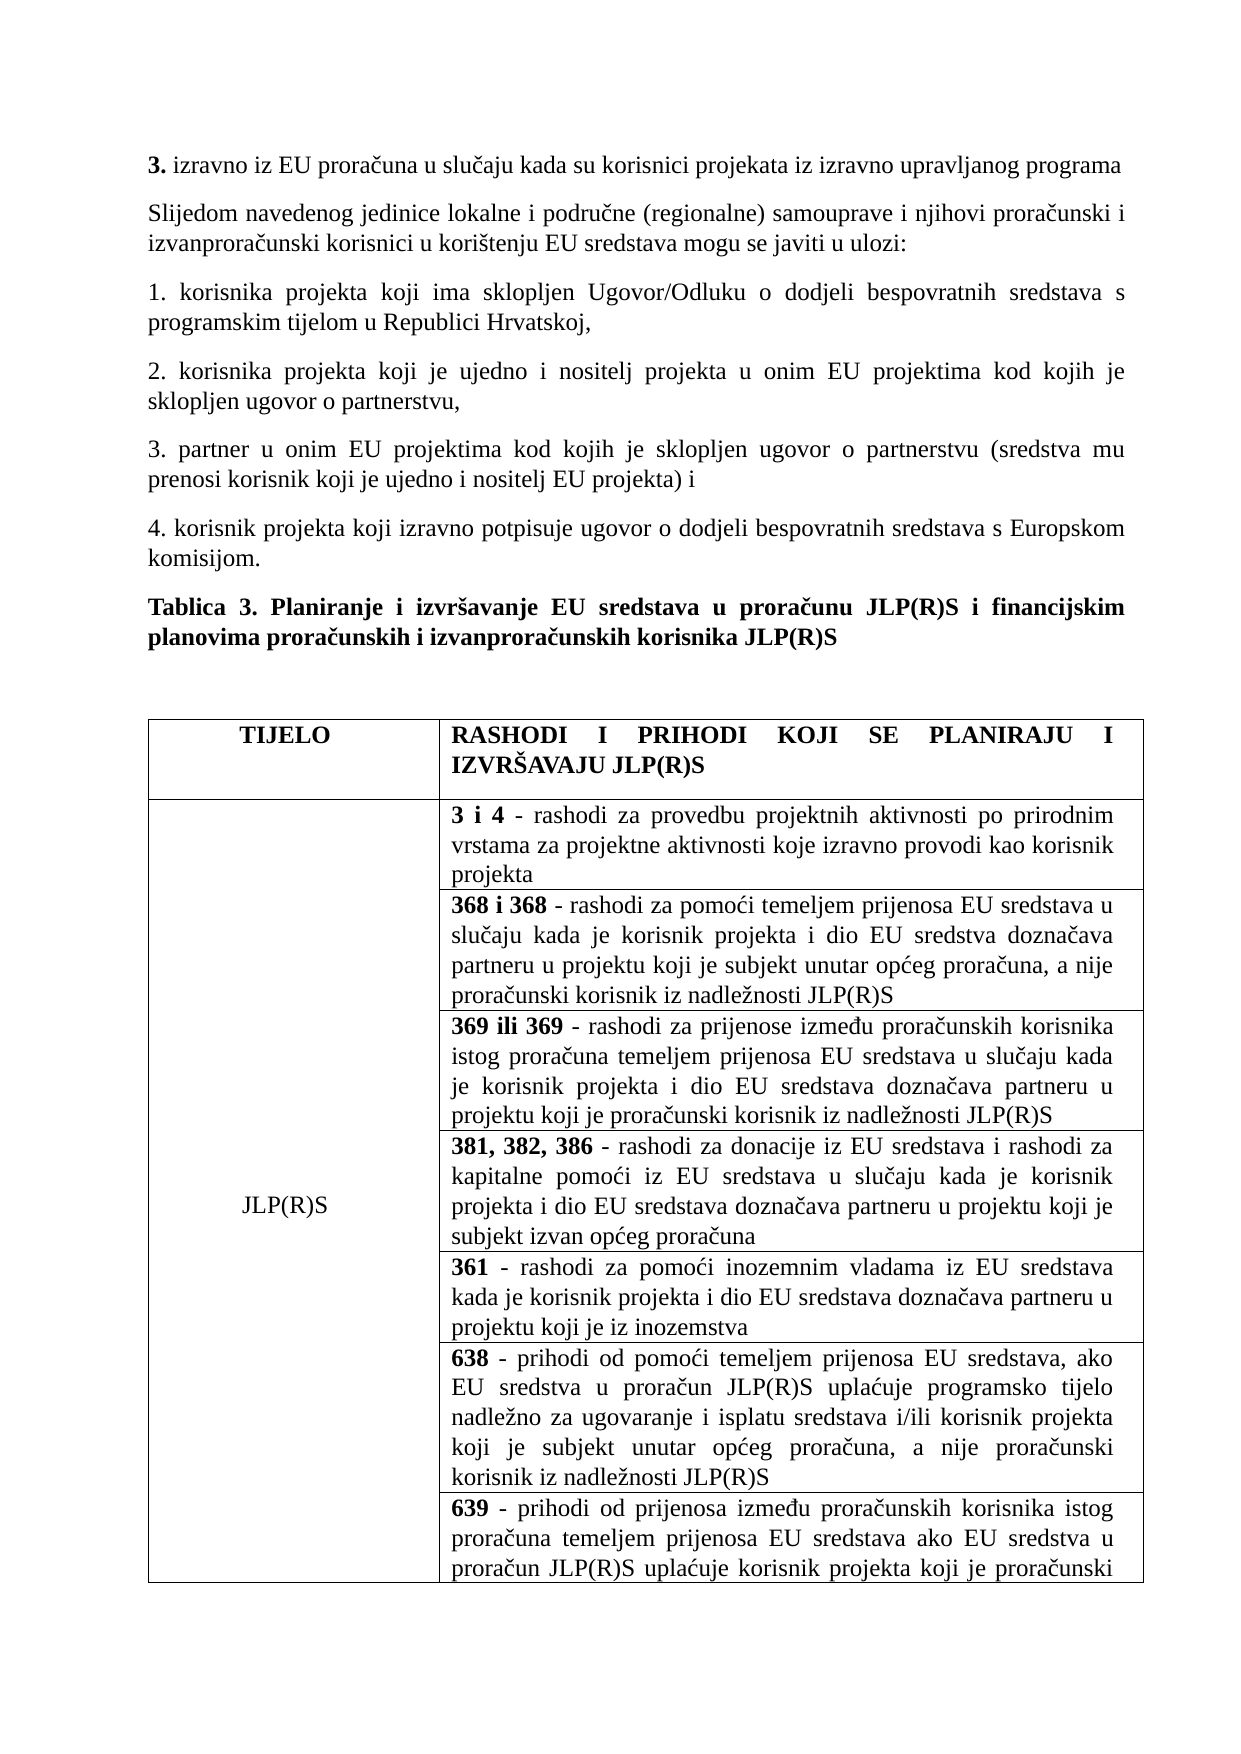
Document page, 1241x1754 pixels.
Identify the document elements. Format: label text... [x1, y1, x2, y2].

text Slijedom navedenog jedinice lokalne i područne (regionalne) samouprave i njihovi proračunski i izvanproračunski korisnici u korištenju EU sredstava mogu se javiti u ulozi: [148, 198, 1126, 257]
text 4. korisnik projekta koji izravno potpisuje ugovor o dodjeli bespovratnih sredstava s Europskom komisijom. [148, 513, 1126, 572]
table_cell 381, 382, 386 - rashodi za donacije iz EU sredstava i rashodi za kapitalne pomoći iz EU sredstava u slučaju kada je korisnik projekta i dio EU sredstava doznačava partneru u projektu koji je subjekt izvan općeg proračuna [440, 1131, 1143, 1251]
text 2. korisnika projekta koji je ujedno i nositelj projekta u onim EU projektima kod kojih je sklopljen ugovor o partnerstvu, [148, 356, 1126, 414]
table_cell 369 ili 369 - rashodi za prijenose između proračunskih korisnika istog proračuna temeljem prijenosa EU sredstava u slučaju kada je korisnik projekta i dio EU sredstava doznačava partneru u projektu koji je proračunski korisnik iz nadležnosti JLP(R)S [440, 1011, 1143, 1130]
text 3. partner u onim EU projektima kod kojih je sklopljen ugovor o partnerstvu (sredstva mu prenosi korisnik koji je ujedno i nositelj EU projekta) i [148, 434, 1126, 493]
table_cell JLP(R)S [149, 800, 439, 1582]
text 3. izravno iz EU proračuna u slučaju kada su korisnici projekata iz izravno upravljanog programa [148, 150, 1126, 178]
table_cell 361 - rashodi za pomoći inozemnim vladama iz EU sredstava kada je korisnik projekta i dio EU sredstava doznačava partneru u projektu koji je iz inozemstva [440, 1252, 1143, 1342]
table_cell 638 - prihodi od pomoći temeljem prijenosa EU sredstava, ako EU sredstva u proračun JLP(R)S uplaćuje programsko tijelo nadležno za ugovaranje i isplatu sredstava i/ili korisnik projekta koji je subjekt unutar općeg proračuna, a nije proračunski korisnik iz nadležnosti JLP(R)S [440, 1343, 1143, 1492]
table_header TIJELO [149, 720, 439, 799]
table_cell 368 i 368 - rashodi za pomoći temeljem prijenosa EU sredstava u slučaju kada je korisnik projekta i dio EU sredstva doznačava partneru u projektu koji je subjekt unutar općeg proračuna, a nije proračunski korisnik iz nadležnosti JLP(R)S [440, 890, 1143, 1010]
text Tablica 3. Planiranje i izvršavanje EU sredstava u proračunu JLP(R)S i financijskim planovima proračunskih i izvanproračunskih korisnika JLP(R)S [148, 592, 1126, 650]
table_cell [440, 1493, 1143, 1582]
text 1. korisnika projekta koji ima sklopljen Ugovor/Odluku o dodjeli bespovratnih sredstava s programskim tijelom u Republici Hrvatskoj, [148, 277, 1126, 336]
table_header RASHODI I PRIHODI KOJI SE PLANIRAJU I IZVRŠAVAJU JLP(R)S [440, 720, 1143, 799]
table_cell 3 i 4 - rashodi za provedbu projektnih aktivnosti po prirodnim vrstama za projektne aktivnosti koje izravno provodi kao korisnik projekta [440, 800, 1143, 889]
